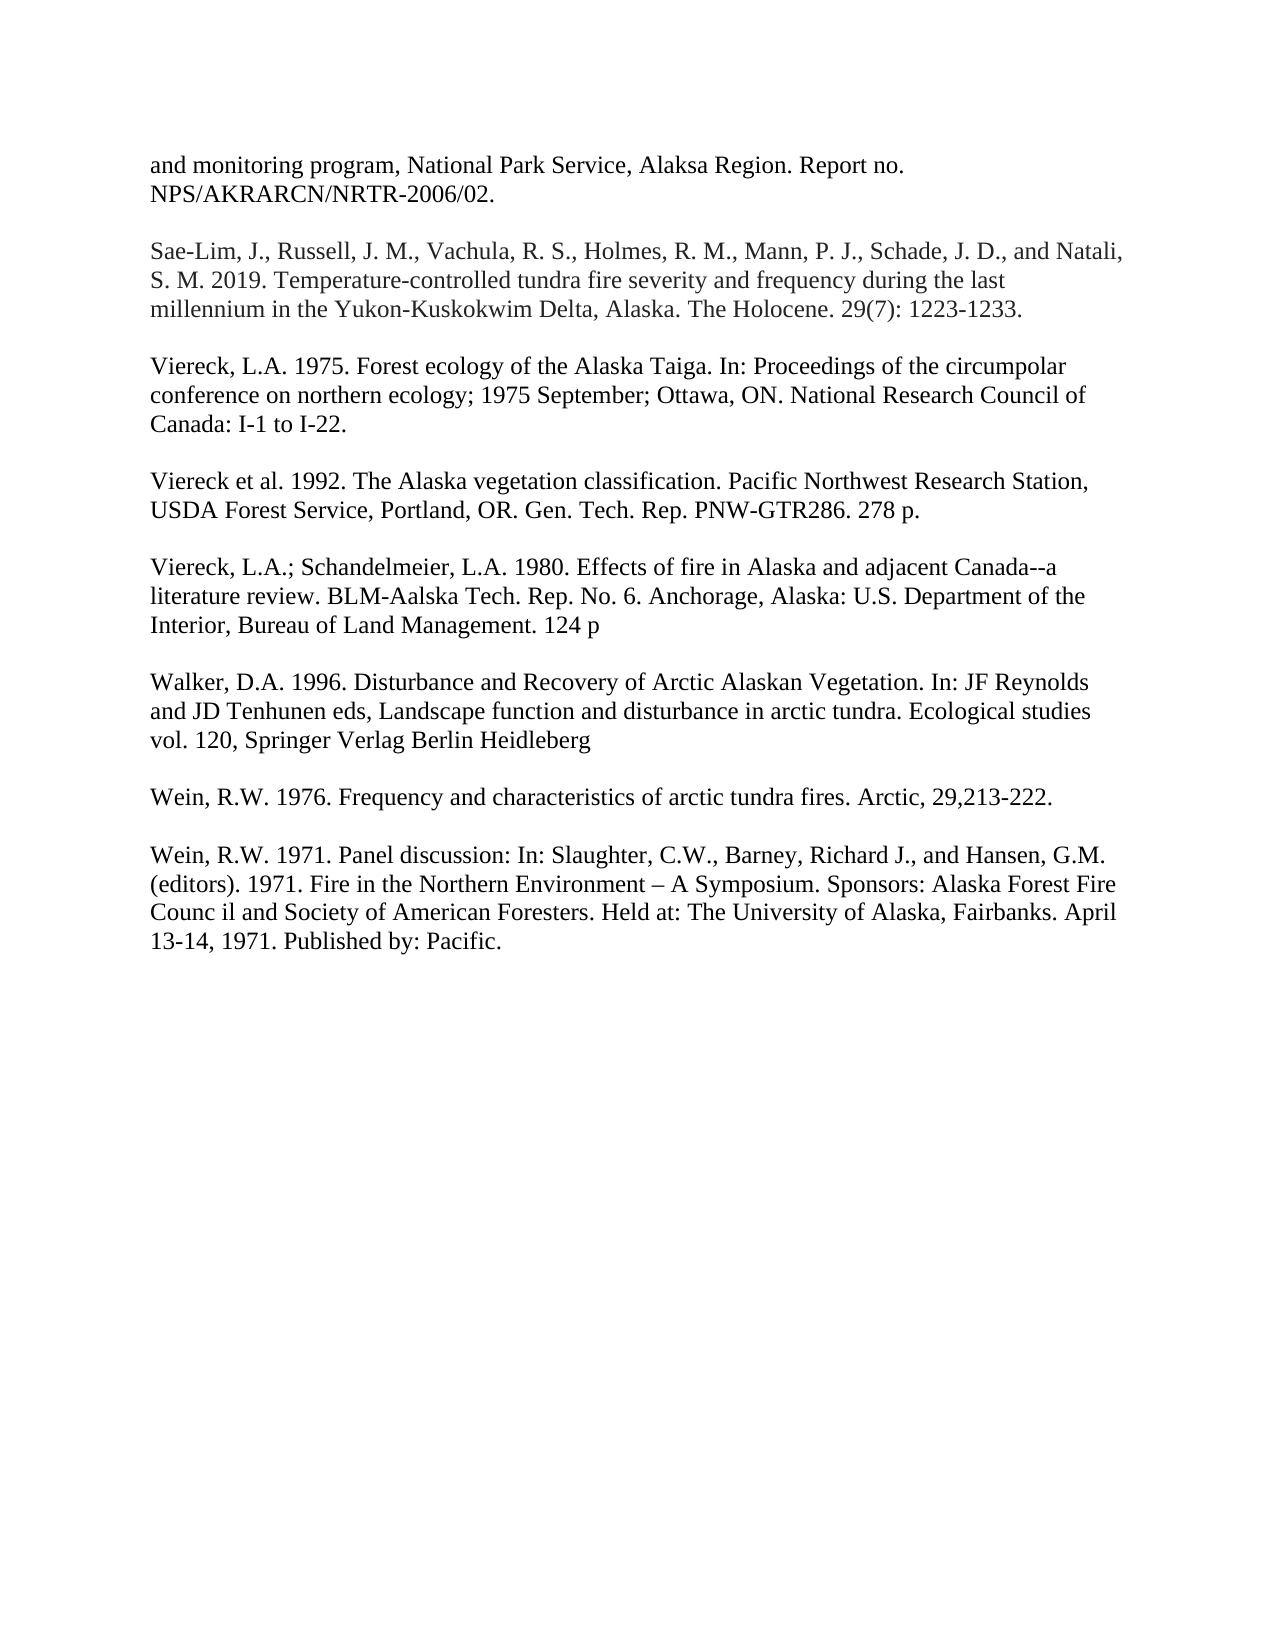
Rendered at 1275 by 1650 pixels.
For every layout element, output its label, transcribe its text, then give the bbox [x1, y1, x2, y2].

text Walker, D.A. 1996. Disturbance and Recovery of Arctic Alaskan Vegetation. In: JF Reynolds and JD Tenhunen eds, Landscape function and disturbance in arctic tundra. Ecological studies vol. 120, Springer Verlag Berlin Heidleberg [150, 667, 1125, 754]
text Wein, R.W. 1976. Frequency and characteristics of arctic tundra fires. Arctic, 29,213-222. [150, 782, 1125, 811]
text Viereck, L.A.; Schandelmeier, L.A. 1980. Effects of fire in Alaska and adjacent Canada--a literature review. BLM-Aalska Tech. Rep. No. 6. Anchorage, Alaska: U.S. Department of the Interior, Bureau of Land Management. 124 p [150, 552, 1125, 639]
text Wein, R.W. 1971. Panel discussion: In: Slaughter, C.W., Barney, Richard J., and Hansen, G.M. (editors). 1971. Fire in the Northern Environment – A Symposium. Sponsors: Alaska Forest Fire Counc il and Society of American Foresters. Held at: The University of Alaska, Fairbanks. April 13-14, 1971. Published by: Pacific. [150, 840, 1125, 955]
text Viereck et al. 1992. The Alaska vegetation classification. Pacific Northwest Research Station, USDA Forest Service, Portland, OR. Gen. Tech. Rep. PNW-GTR286. 278 p. [150, 466, 1125, 524]
text Viereck, L.A. 1975. Forest ecology of the Alaska Taiga. In: Proceedings of the circumpolar conference on northern ecology; 1975 September; Ottawa, ON. National Research Council of Canada: I-1 to I-22. [150, 351, 1125, 437]
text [150, 150, 1125, 207]
